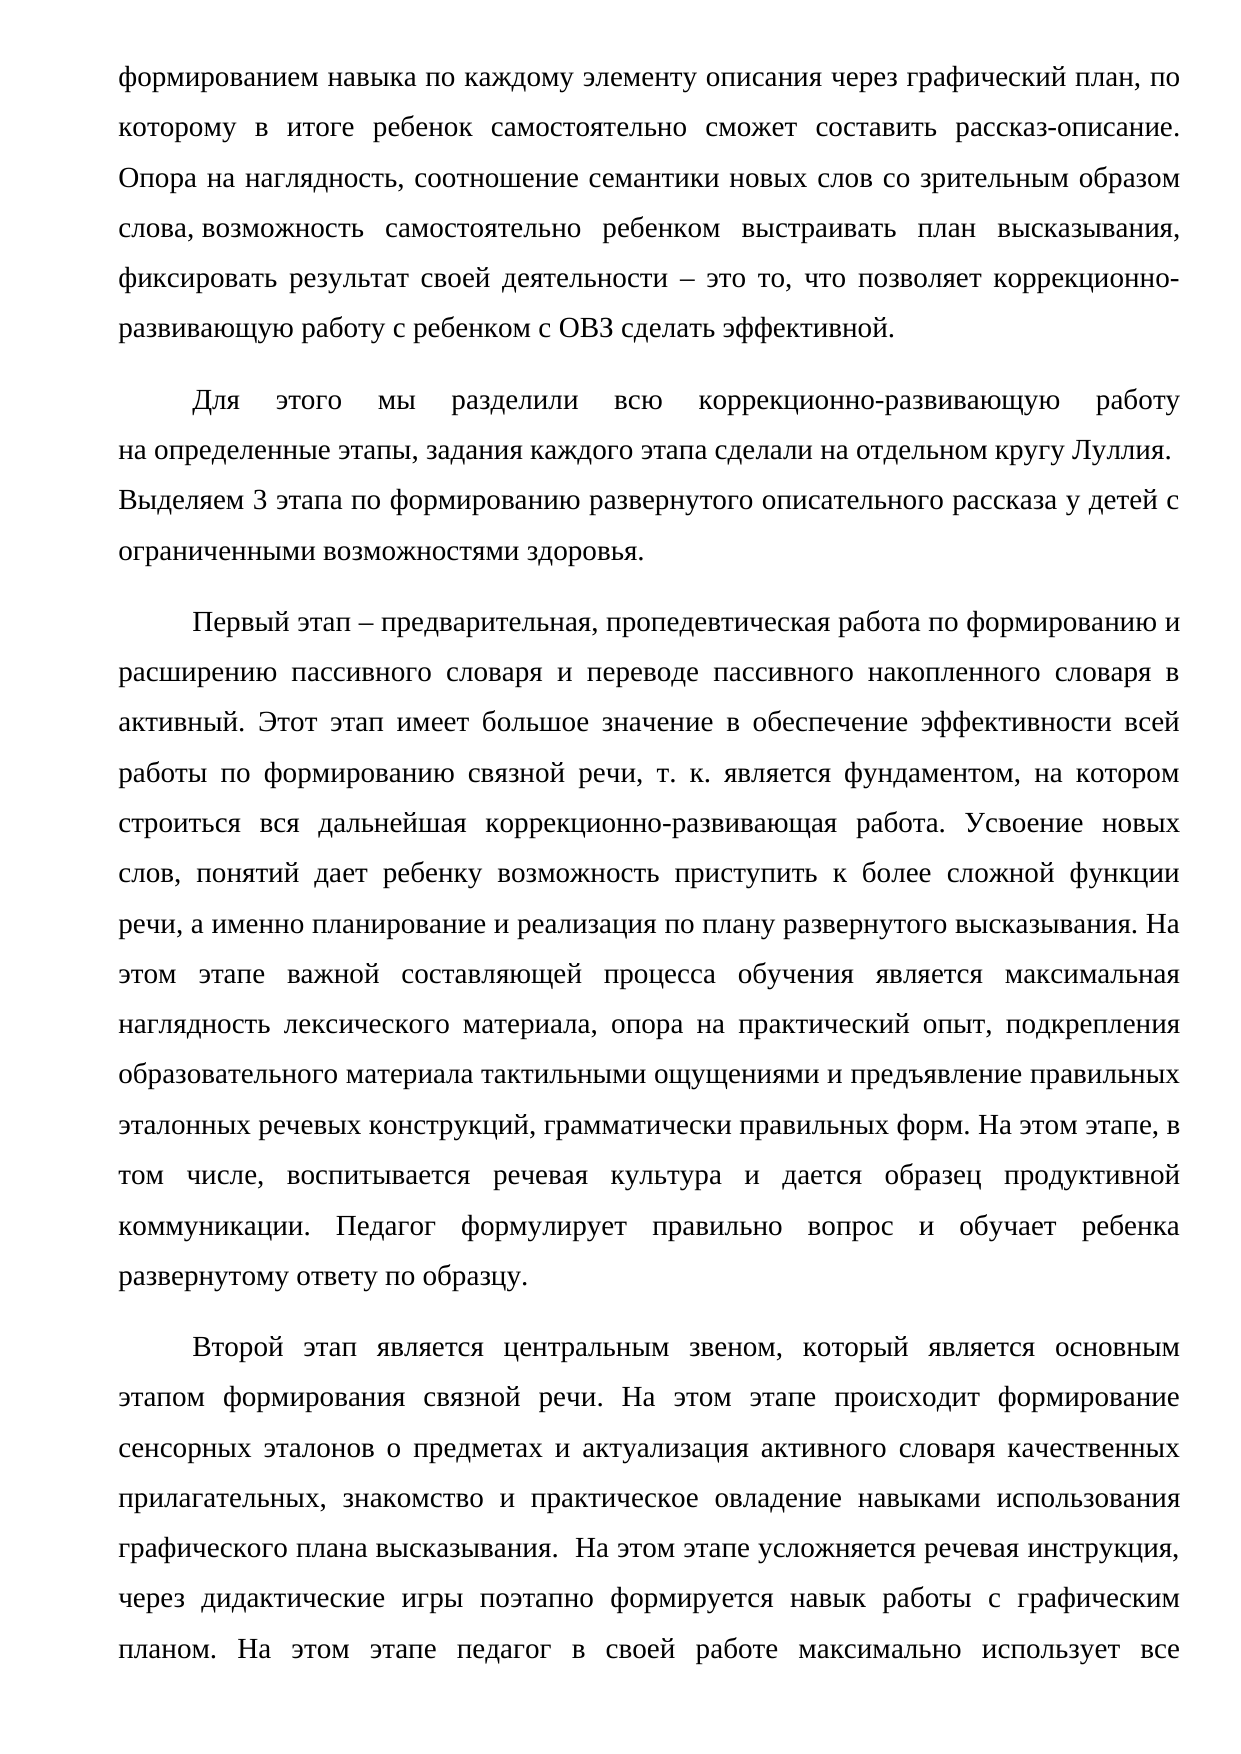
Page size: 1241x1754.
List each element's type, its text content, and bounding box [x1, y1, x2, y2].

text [118, 59, 1181, 344]
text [118, 1329, 1181, 1664]
text Для этого мы разделили всю коррекционно-развивающую работу на определенные этапы, задания каждого этапа сделали на отдельном кругу Луллия. Выделяем 3 этапа по формированию развернутого описательного рассказа у детей с ограниченными возможностями здоровья. [118, 382, 1181, 566]
text Первый этап – предварительная, пропедевтическая работа по формированию и расширению пассивного словаря и переводе пассивного накопленного словаря в активный. Этот этап имеет большое значение в обеспечение эффективности всей работы по формированию связной речи, т. к. является фундаментом, на котором строиться вся дальнейшая коррекционно-развивающая работа. Усвоение новых слов, понятий дает ребенку возможность приступить к более сложной функции речи, а именно планирование и реализация по плану развернутого высказывания. На этом этапе важной составляющей процесса обучения является максимальная наглядность лексического материала, опора на практический опыт, подкрепления образовательного материала тактильными ощущениями и предъявление правильных эталонных речевых конструкций, грамматически правильных форм. На этом этапе, в том числе, воспитывается речевая культура и дается образец продуктивной коммуникации. Педагог формулирует правильно вопрос и обучает ребенка развернутому ответу по образцу. [118, 604, 1181, 1291]
